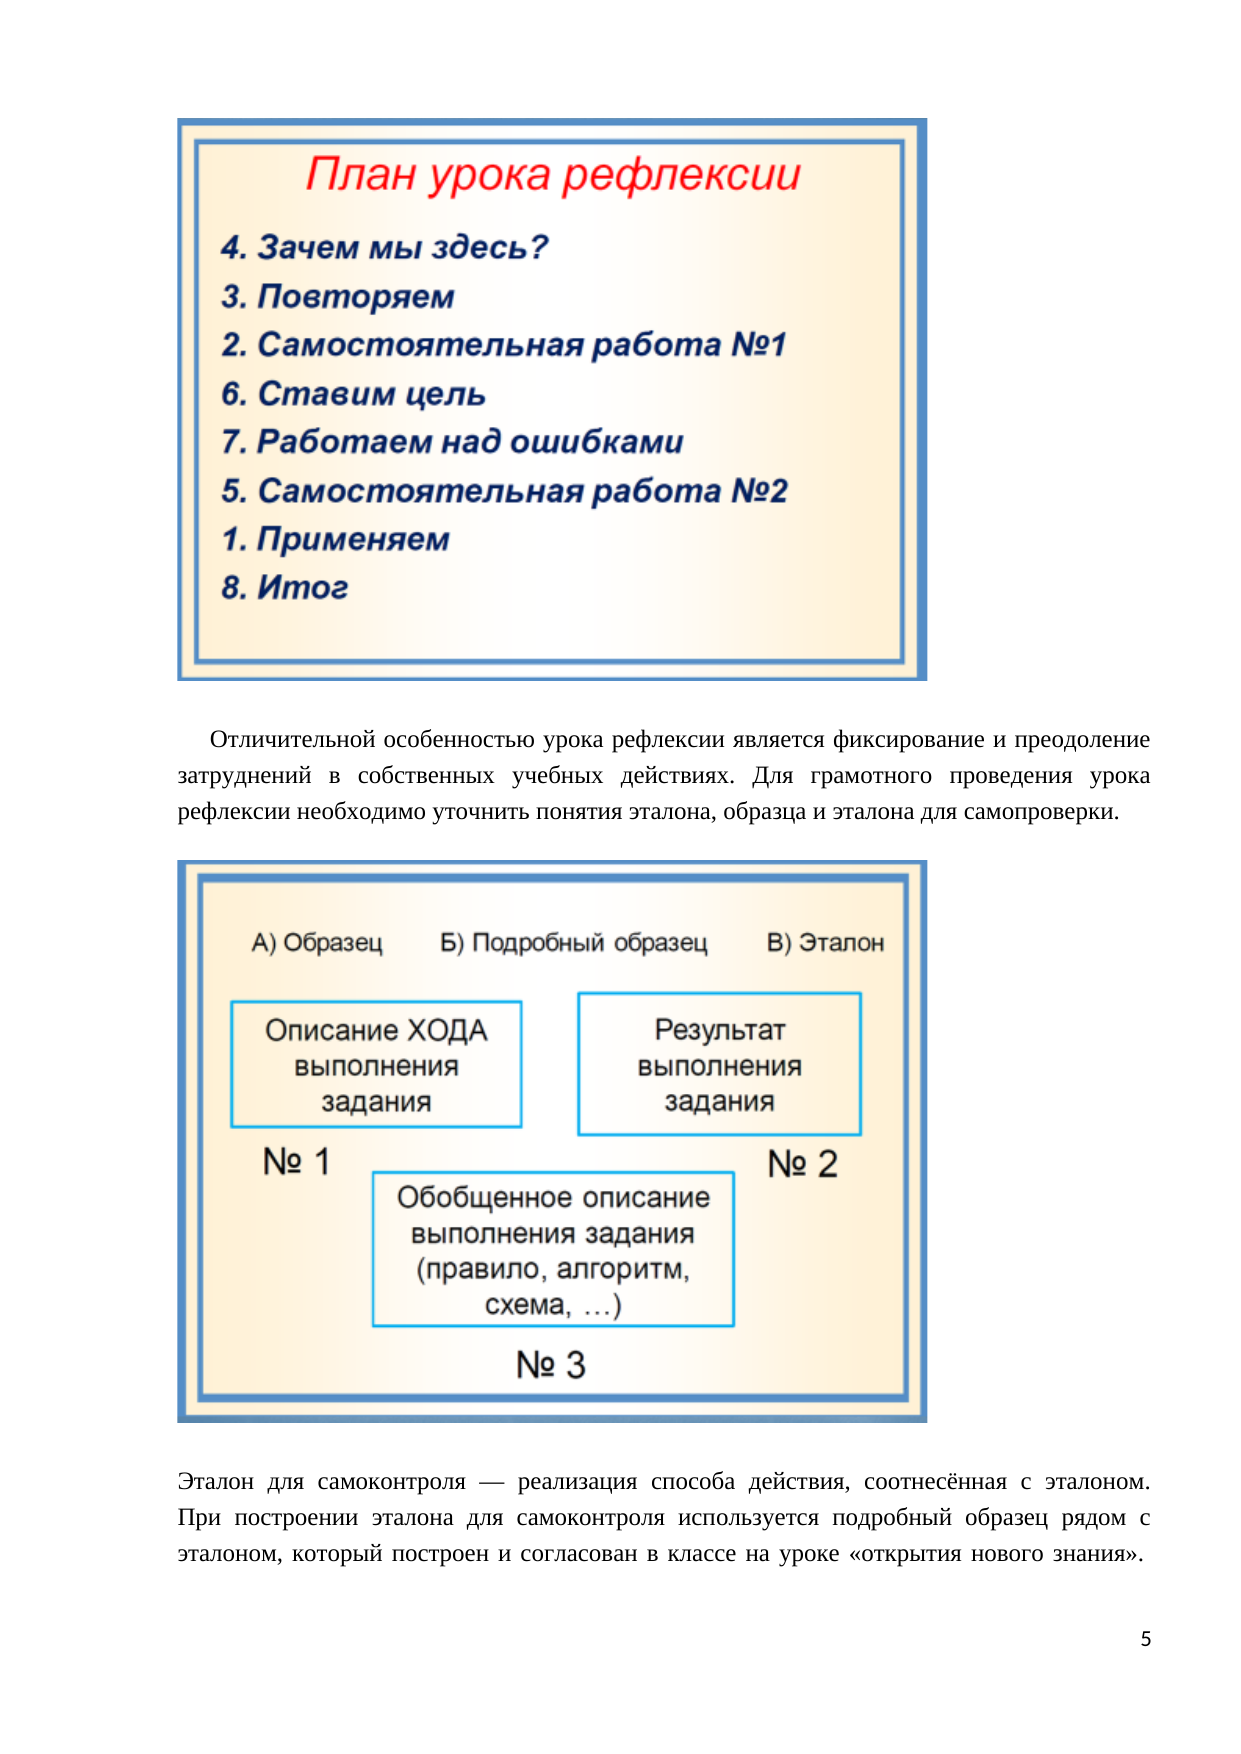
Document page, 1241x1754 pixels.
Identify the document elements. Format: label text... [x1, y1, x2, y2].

text Отличительной особенностью урока рефлексии является фиксирование и преодоление затруднений в собственных учебных действиях. Для грамотного проведения урока рефлексии необходимо уточнить понятия эталона, образца и эталона для самопроверки. [177, 717, 1152, 824]
picture [177, 860, 928, 1423]
picture [177, 118, 928, 681]
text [177, 1423, 1152, 1567]
